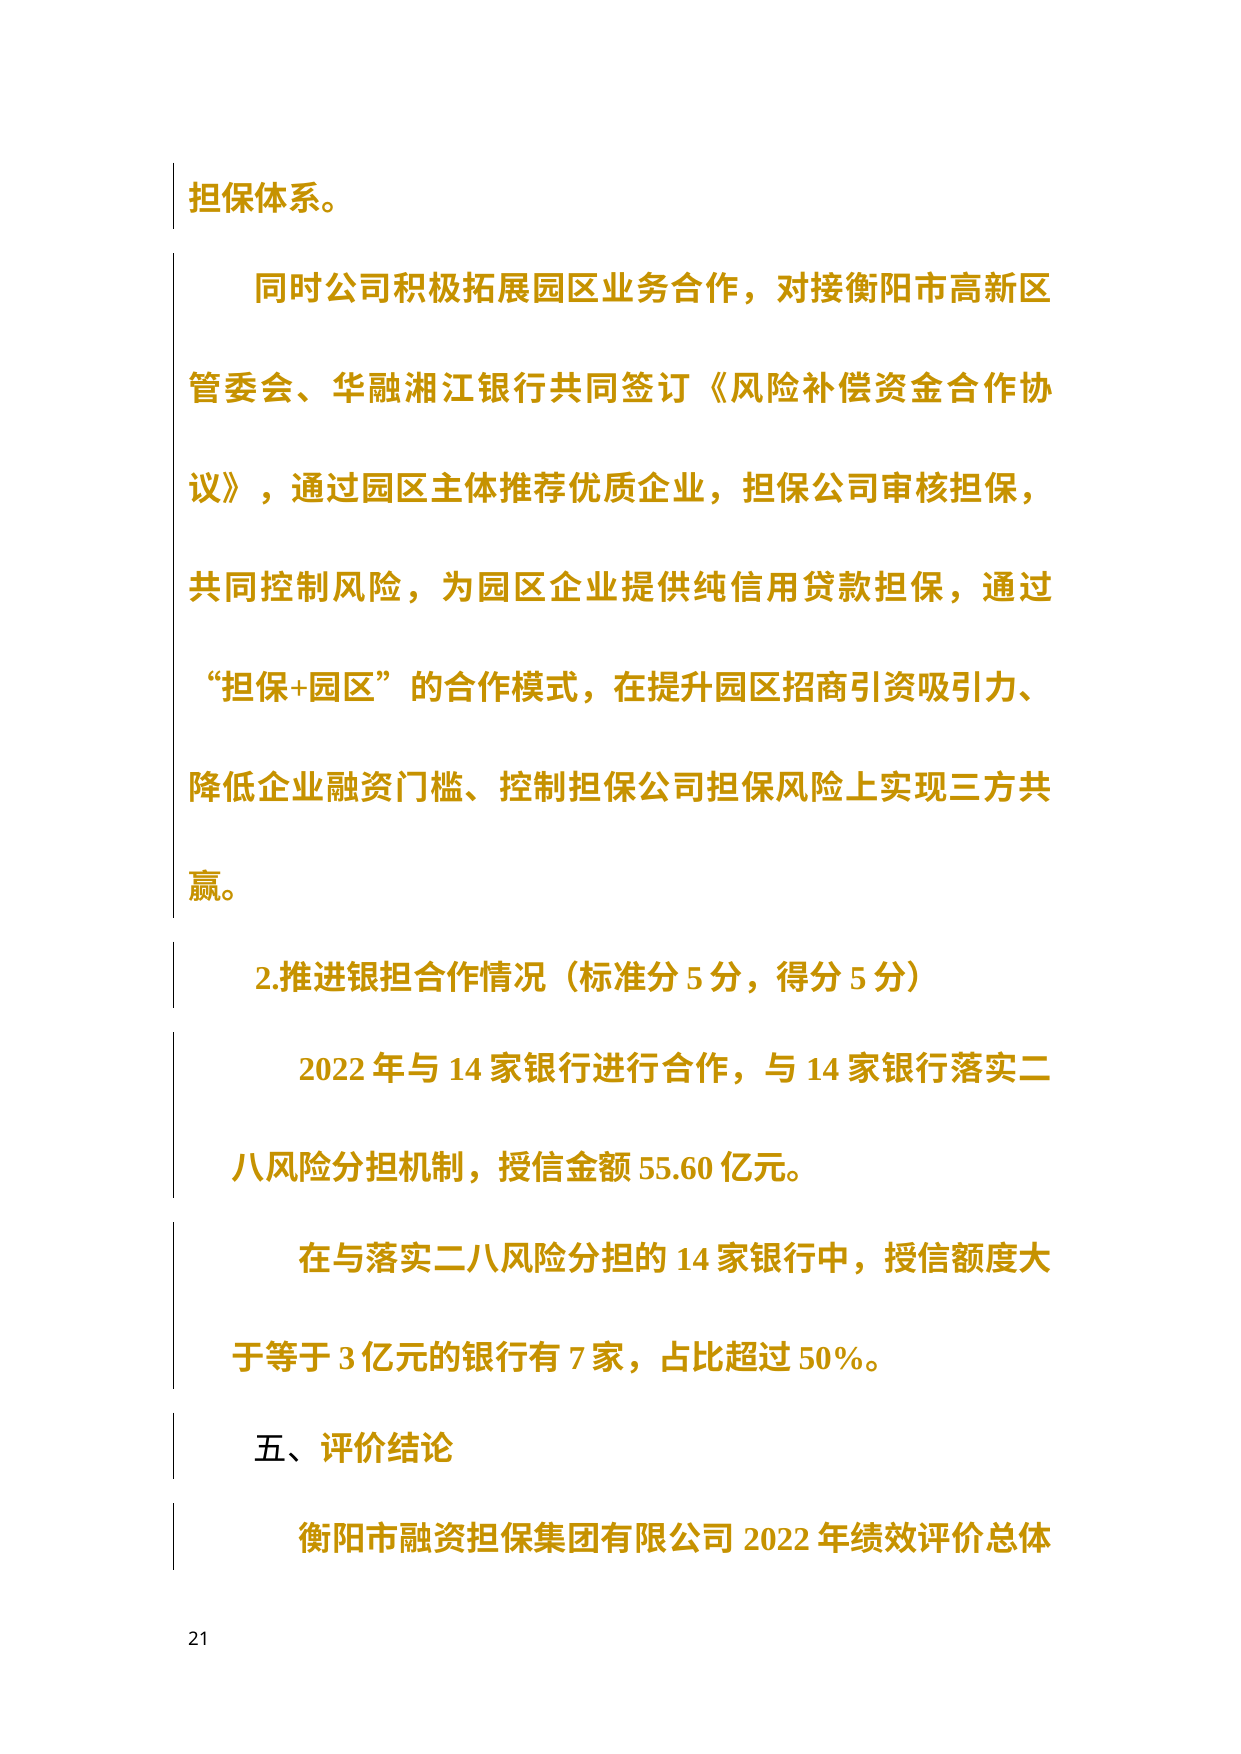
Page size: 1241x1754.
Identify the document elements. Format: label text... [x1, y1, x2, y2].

list 2.推进银担合作情况（标准分5分，得分5分） [188, 942, 1052, 1008]
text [232, 1503, 1052, 1569]
text 评价结论 [187, 1413, 1052, 1479]
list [188, 162, 1052, 229]
text 在与落实二八风险分担的14家银行中，授信额度大于等于3亿元的银行有7家，占比超过50%。 [232, 1222, 1052, 1388]
list 同时公司积极拓展园区业务合作，对接衡阳市高新区管委会、华融湘江银行共同签订《风险补偿资金合作协议》，通过园区主体推荐优质企业，担保公司审核担保，共同控制风险，为园区企业提供纯信用贷款担保，通过“担保+园区”的合作模式，在提升园区招商引资吸引力、降低企业融资门槛、控制担保公司担保风险上实现三方共赢。 [188, 253, 1052, 918]
text 2022年与14家银行进行合作，与14家银行落实二八风险分担机制，授信金额55.60亿元。 [232, 1032, 1052, 1198]
